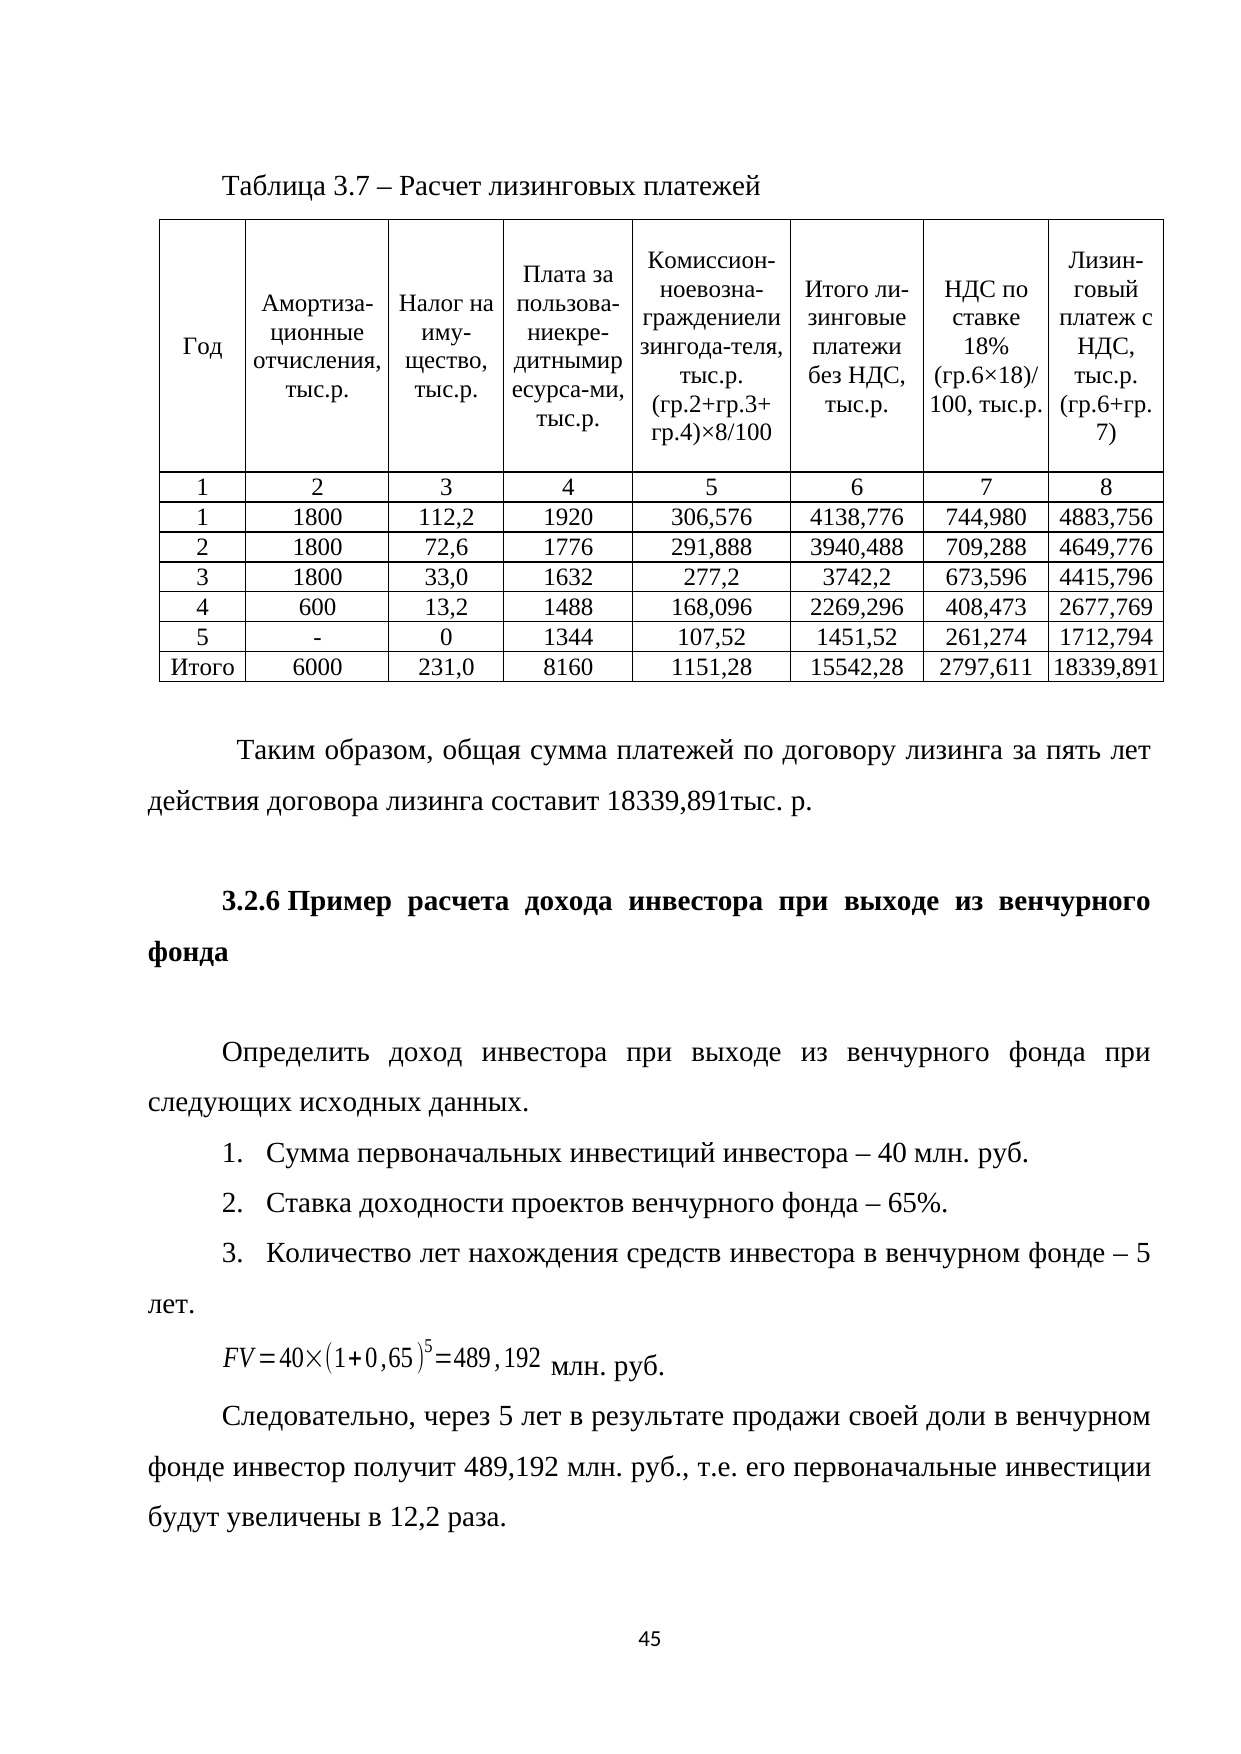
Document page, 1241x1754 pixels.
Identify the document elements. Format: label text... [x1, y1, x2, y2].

text Таким образом, общая сумма платежей по договору лизинга за пять лет действия договора лизинга составит 18339,891тыс. р. [148, 732, 1152, 816]
table_cell 1344 [504, 622, 632, 651]
table_cell 3940,488 [791, 533, 923, 561]
table_cell 13,2 [389, 592, 503, 621]
list Сумма первоначальных инвестиций инвестора – 40 млн. руб. [148, 1135, 1152, 1168]
table_cell 3 [389, 473, 503, 501]
list Ставка доходности проектов венчурного фонда – 65%. [148, 1185, 1152, 1219]
table_cell 291,888 [633, 533, 790, 561]
table_header Лизин-говый платеж с НДС, тыс.р. (гр.6+гр.7) [1049, 220, 1163, 471]
table_cell 4649,776 [1049, 533, 1163, 561]
table_cell 72,6 [389, 533, 503, 561]
table_cell 2677,769 [1049, 592, 1163, 621]
table_cell 1712,794 [1049, 622, 1163, 651]
table_cell 15542,28 [791, 652, 923, 681]
table_cell 600 [246, 592, 388, 621]
table_header Год [160, 220, 245, 471]
table_cell 1632 [504, 563, 632, 591]
table_cell 1800 [246, 563, 388, 591]
table_cell 673,596 [924, 563, 1048, 591]
table_cell 4 [504, 473, 632, 501]
table_cell 1488 [504, 592, 632, 621]
table_cell 744,980 [924, 503, 1048, 531]
table_cell 33,0 [389, 563, 503, 591]
table_cell 168,096 [633, 592, 790, 621]
table_cell 107,52 [633, 622, 790, 651]
table_cell 1451,52 [791, 622, 923, 651]
table_cell 709,288 [924, 533, 1048, 561]
table_cell 231,0 [389, 652, 503, 681]
table_cell 6 [791, 473, 923, 501]
text Следовательно, через 5 лет в результате продажи своей доли в венчурном фонде инвестор получит 489,192 млн. руб., т.е. его первоначальные инвестиции будут увеличены в 12,2 раза. [148, 1398, 1152, 1532]
table_cell 261,274 [924, 622, 1048, 651]
table_cell 2 [246, 473, 388, 501]
text Определить доход инвестора при выходе из венчурного фонда при следующих исходных данных. [148, 1034, 1152, 1118]
table_cell 1800 [246, 533, 388, 561]
table_cell 112,2 [389, 503, 503, 531]
table_cell Итого [160, 652, 245, 681]
table_cell 4415,796 [1049, 563, 1163, 591]
table_cell 1 [160, 473, 245, 501]
table_cell 1776 [504, 533, 632, 561]
table_header Амортиза-ционные отчисления, тыс.р. [246, 220, 388, 471]
table_cell 408,473 [924, 592, 1048, 621]
table_cell 8 [1049, 473, 1163, 501]
table_cell 18339,891 [1049, 652, 1163, 681]
table_cell 1 [160, 503, 245, 531]
table_cell 5 [633, 473, 790, 501]
table_cell 1151,28 [633, 652, 790, 681]
table_cell 1920 [504, 503, 632, 531]
table_header НДС по ставке 18% (гр.6×18)/100, тыс.р. [924, 220, 1048, 471]
table_cell 8160 [504, 652, 632, 681]
table_cell 3742,2 [791, 563, 923, 591]
table_cell 5 [160, 622, 245, 651]
table_cell 0 [389, 622, 503, 651]
table_cell 1800 [246, 503, 388, 531]
table_cell 277,2 [633, 563, 790, 591]
table_cell 306,576 [633, 503, 790, 531]
table_cell 4 [160, 592, 245, 621]
table_header Плата за пользова-ниекре-дитнымиресурса-ми, тыс.р. [504, 220, 632, 471]
table_header Итого ли-зинговые платежи без НДС, тыс.р. [791, 220, 923, 471]
table_header Налог на иму-щество, тыс.р. [389, 220, 503, 471]
text Таблица 3.7 – Расчет лизинговых платежей [148, 168, 1152, 202]
table_cell 2797,611 [924, 652, 1048, 681]
text 3.2.6 Пример расчета дохода инвестора при выходе из венчурного фонда [148, 883, 1152, 967]
table_cell 4138,776 [791, 503, 923, 531]
table_cell 6000 [246, 652, 388, 681]
table_cell 2 [160, 533, 245, 561]
table_header Комиссион-ноевозна-граждениелизингода-теля, тыс.р. (гр.2+гр.3+ гр.4)×8/100 [633, 220, 790, 471]
table_cell - [246, 622, 388, 651]
table_cell 4883,756 [1049, 503, 1163, 531]
table_cell 7 [924, 473, 1048, 501]
table_cell 3 [160, 563, 245, 591]
list Количество лет нахождения средств инвестора в венчурном фонде – 5 лет. [148, 1236, 1152, 1319]
text млн. руб. [148, 1336, 1152, 1382]
table_cell 2269,296 [791, 592, 923, 621]
